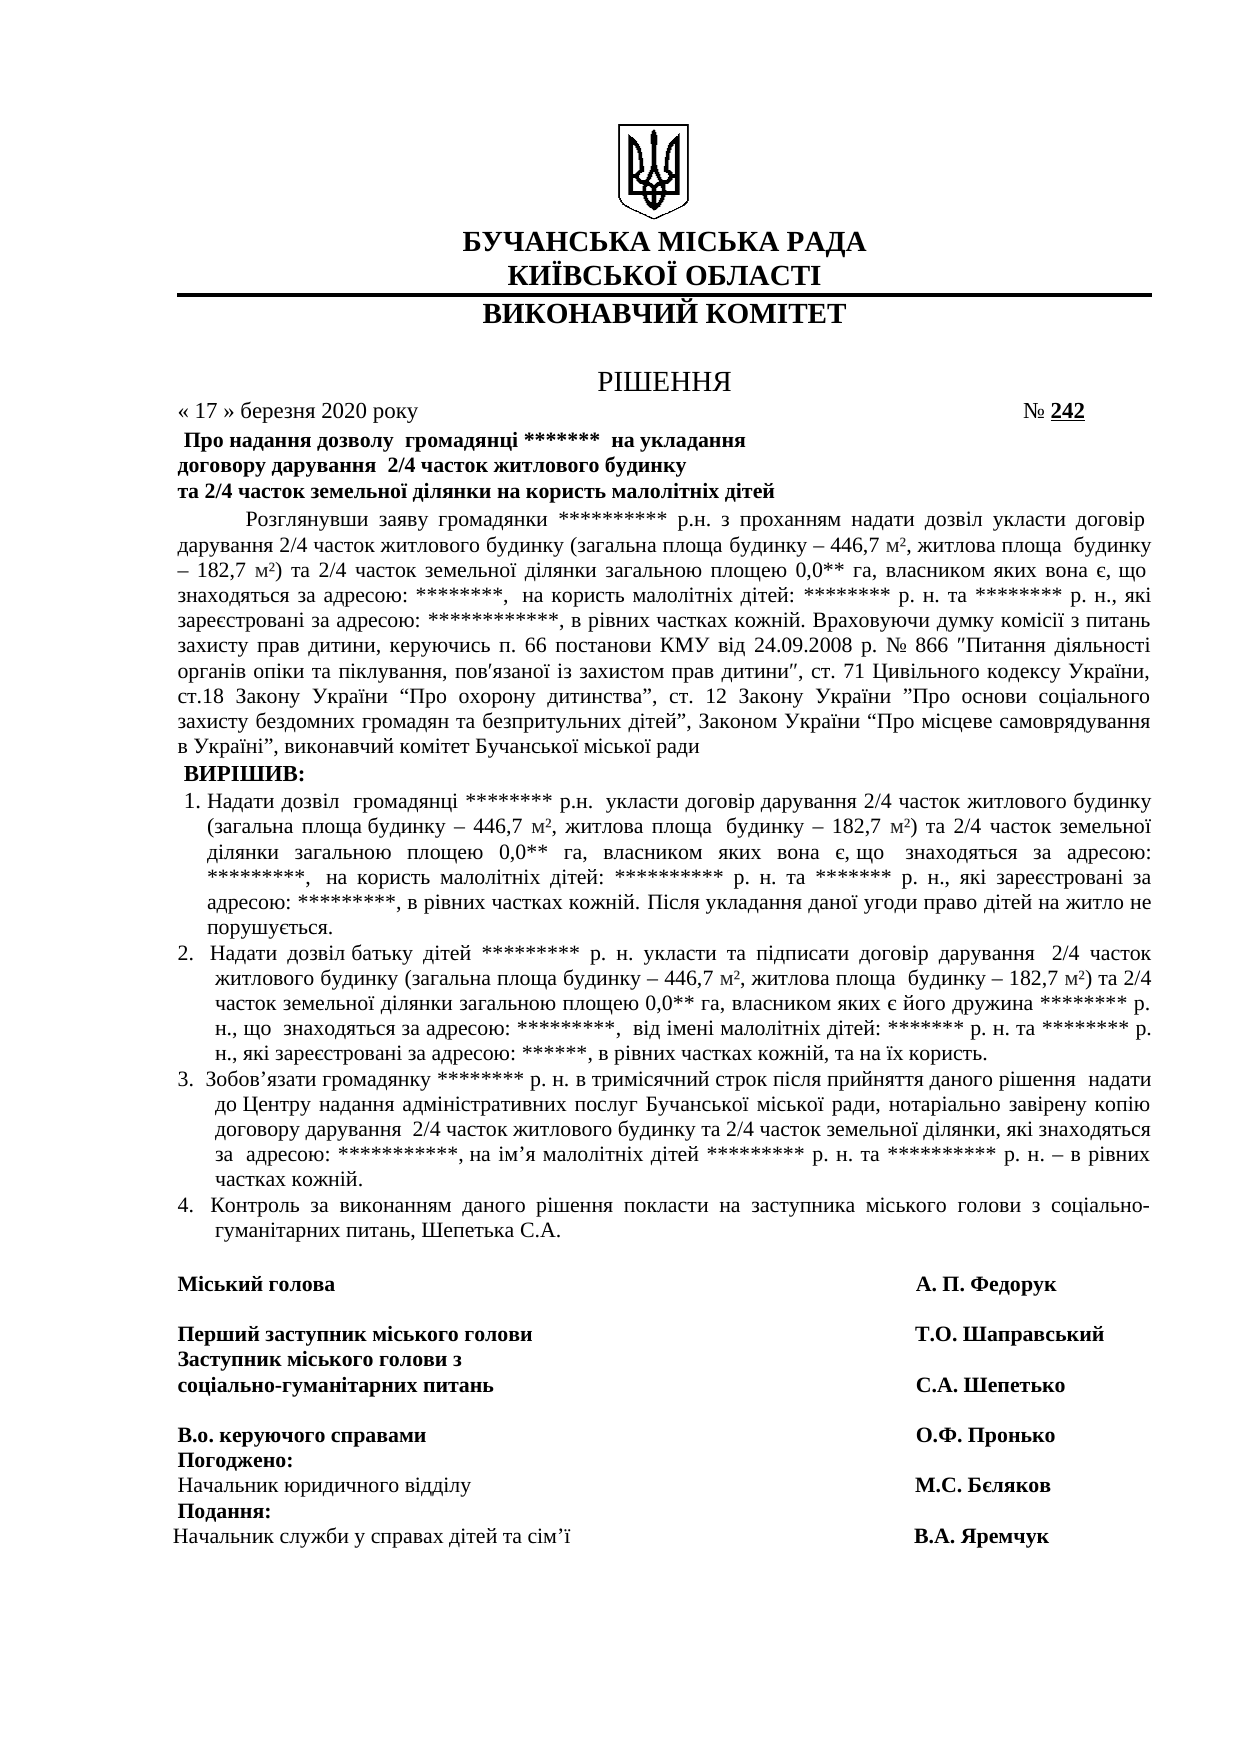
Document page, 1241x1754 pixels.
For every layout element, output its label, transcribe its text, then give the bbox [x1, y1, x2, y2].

text ВИРІШИВ: [177, 758, 1152, 787]
text соціально-гуманітарних питань С.А. Шепетько [177, 1372, 1152, 1397]
text БУЧАНСЬКА МІСЬКА РАДА [177, 224, 1152, 258]
text 4. Контроль за виконанням даного рішення покласти на заступника міського голови з соціально-гуманітарних питань, Шепетька С.А. [177, 1192, 1152, 1242]
text Розглянувши заяву громадянки ********** р.н. з проханням надати дозвіл укласти договір дарування 2/4 часток житлового будинку (загальна площа будинку – 446,7 м², житлова площа будинку – 182,7 м²) та 2/4 часток земельної ділянки загальною площею 0,0** га, власником яких вона є, що знаходяться за адресою: ********, на користь малолітніх дітей: ******** р. н. та ******** р. н., які зареєстровані за адресою: ************, в рівних частках кожній. Враховуючи думку комісії з питань захисту прав дитини, керуючись п. 66 постанови КМУ від 24.09.2008 р. № 866 ″Питання діяльності органів опіки та піклування, пов′язаної із захистом прав дитини″, ст. 71 Цивільного кодексу України, ст.18 Закону України “Про охорону дитинства”, ст. 12 Закону України ”Про основи соціального захисту бездомних громадян та безпритульних дітей”, Законом України “Про місцеве самоврядування в Україні”, виконавчий комітет Бучанської міської ради [177, 503, 1152, 758]
text договору дарування 2/4 часток житлового будинку [177, 452, 1152, 478]
text Начальник служби у справах дітей та сім’ї В.А. Яремчук [118, 1523, 1152, 1548]
text Подання: [177, 1498, 1152, 1523]
text Про надання дозволу громадянці ******* на укладання [177, 424, 1152, 452]
text В.о. керуючого справами О.Ф. Пронько [177, 1422, 1152, 1447]
text 3. Зобов’язати громадянку ******** р. н. в тримісячний строк після прийняття даного рішення надати до Центру надання адміністративних послуг Бучанської міської ради, нотаріально завірену копію договору дарування 2/4 часток житлового будинку та 2/4 часток земельної ділянки, які знаходяться за адресою: ***********, на ім’я малолітніх дітей ********* р. н. та ********** р. н. – в рівних частках кожній. [177, 1066, 1152, 1192]
text Міський голова А. П. Федорук [177, 1271, 1152, 1296]
text та 2/4 часток земельної ділянки на користь малолітніх дітей [177, 478, 1152, 503]
text « 17 » березня 2020 року № 242 [177, 397, 1152, 424]
text ВИКОНАВЧИЙ КОМІТЕТ [177, 297, 1152, 330]
text Заступник міського голови з [177, 1346, 1152, 1372]
text Начальник юридичного відділу М.С. Бєляков [177, 1472, 1152, 1498]
text РІШЕННЯ [177, 364, 1152, 397]
list Надати дозвіл громадянці ******** р.н. укласти договір дарування 2/4 часток житлового будинку (загальна площа будинку – 446,7 м², житлова площа будинку – 182,7 м²) та 2/4 часток земельної ділянки загальною площею 0,0** га, власником яких вона є, що знаходяться за адресою: *********, на користь малолітніх дітей: ********** р. н. та ******* р. н., які зареєстровані за адресою: *********, в рівних частках кожній. Після укладання даної угоди право дітей на житло не порушується. [184, 787, 1152, 939]
text Погоджено: [177, 1447, 1152, 1472]
text КИЇВСЬКОЇ ОБЛАСТІ [177, 258, 1152, 293]
text 2. Надати дозвіл батьку дітей ********* р. н. укласти та підписати договір дарування 2/4 часток житлового будинку (загальна площа будинку – 446,7 м², житлова площа будинку – 182,7 м²) та 2/4 часток земельної ділянки загальною площею 0,0** га, власником яких є його дружина ******** р. н., що знаходяться за адресою: *********, від імені малолітніх дітей: ******* р. н. та ******** р. н., які зареєстровані за адресою: ******, в рівних частках кожній, та на їх користь. [177, 939, 1152, 1066]
text Перший заступник міського голови Т.О. Шаправський [177, 1321, 1152, 1346]
